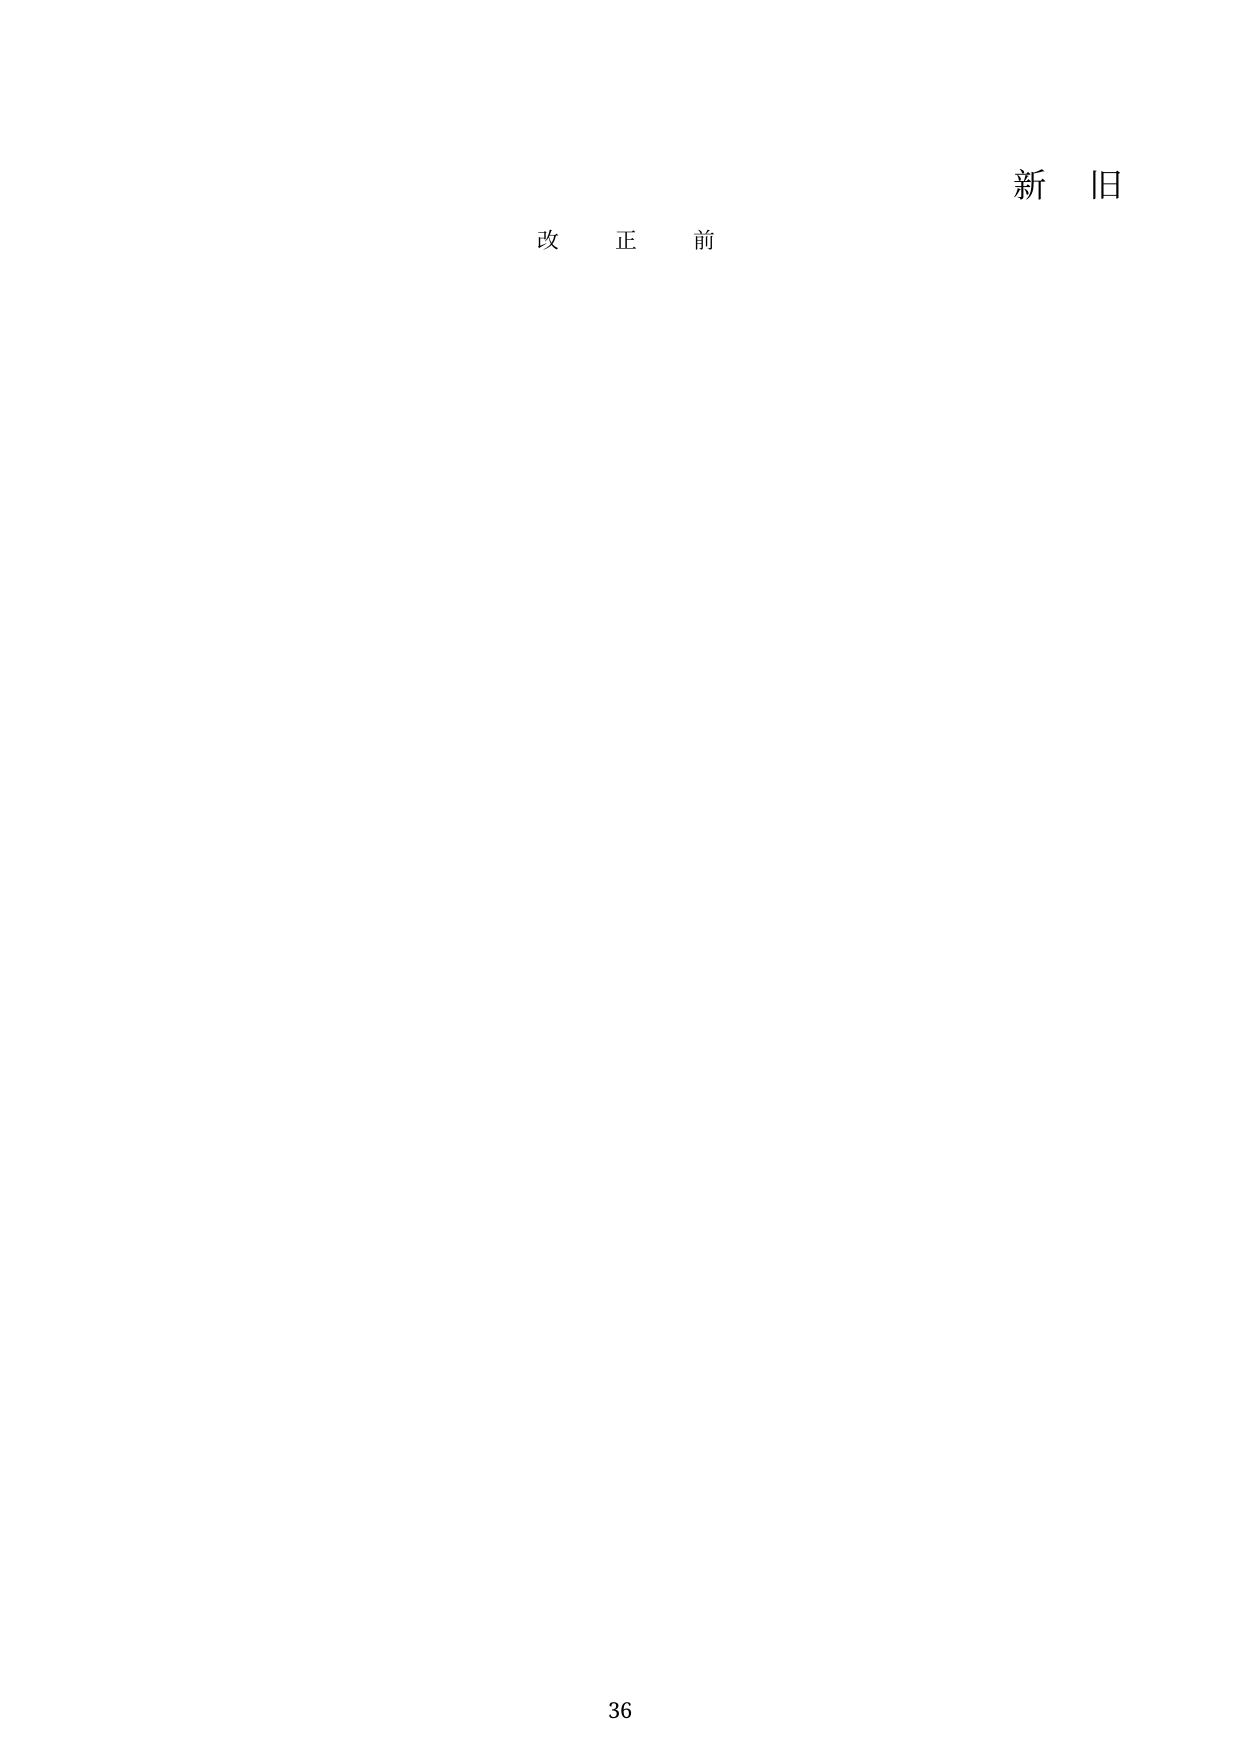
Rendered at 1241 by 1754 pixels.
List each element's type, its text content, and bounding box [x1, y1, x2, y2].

text 新 旧 [118, 146, 1122, 221]
table_header 改 正 前 [118, 221, 1135, 258]
